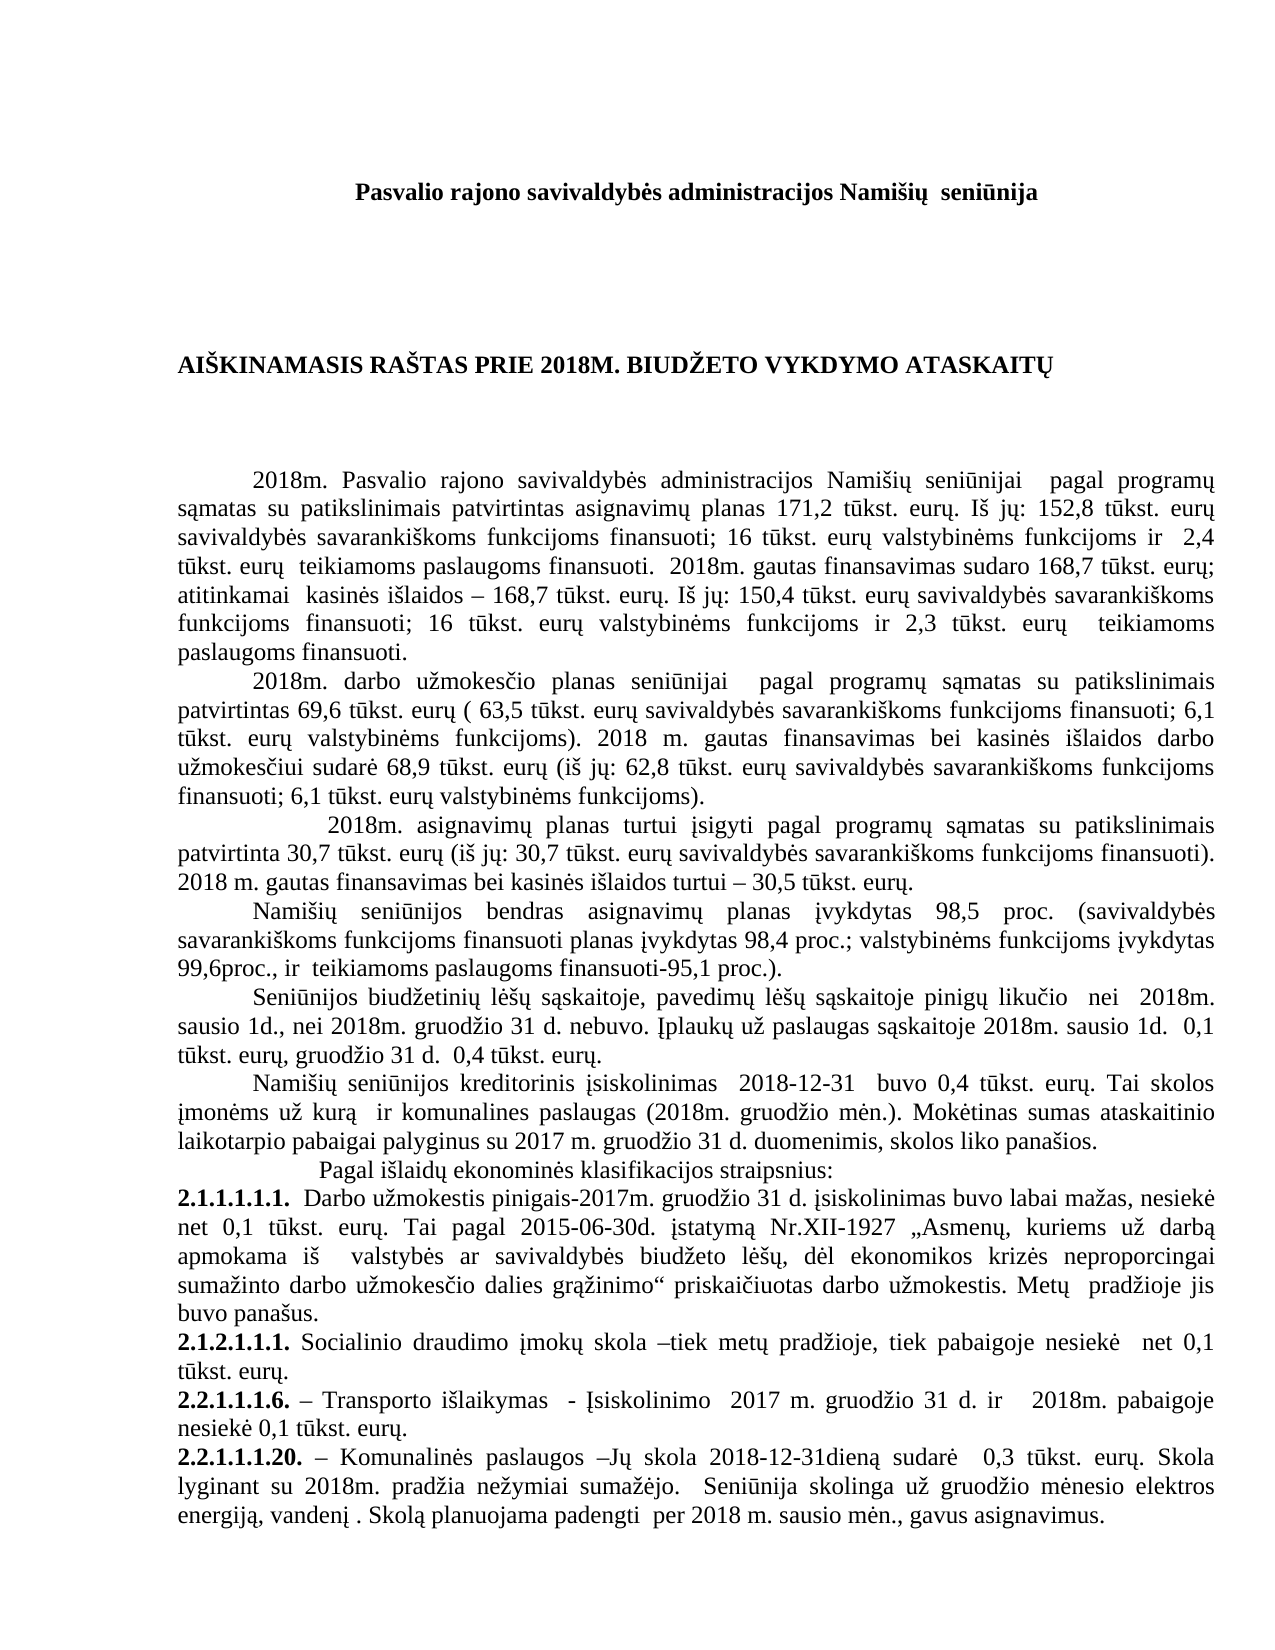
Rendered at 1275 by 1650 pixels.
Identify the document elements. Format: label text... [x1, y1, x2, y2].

text 2018m. darbo užmokesčio planas seniūnijai pagal programų sąmatas su patikslinimais patvirtintas 69,6 tūkst. eurų ( 63,5 tūkst. eurų savivaldybės savarankiškoms funkcijoms finansuoti; 6,1 tūkst. eurų valstybinėms funkcijoms). 2018 m. gautas finansavimas bei kasinės išlaidos darbo užmokesčiui sudarė 68,9 tūkst. eurų (iš jų: 62,8 tūkst. eurų savivaldybės savarankiškoms funkcijoms finansuoti; 6,1 tūkst. eurų valstybinėms funkcijoms). [177, 666, 1216, 810]
text Pagal išlaidų ekonominės klasifikacijos straipsnius: [177, 1155, 1216, 1183]
text 2.2.1.1.1.6. – Transporto išlaikymas - Įsiskolinimo 2017 m. gruodžio 31 d. ir 2018m. pabaigoje nesiekė 0,1 tūkst. eurų. [177, 1385, 1216, 1442]
text 2018m. asignavimų planas turtui įsigyti pagal programų sąmatas su patikslinimais patvirtinta 30,7 tūkst. eurų (iš jų: 30,7 tūkst. eurų savivaldybės savarankiškoms funkcijoms finansuoti). 2018 m. gautas finansavimas bei kasinės išlaidos turtui – 30,5 tūkst. eurų. [177, 810, 1216, 896]
text 2018m. Pasvalio rajono savivaldybės administracijos Namišių seniūnijai pagal programų sąmatas su patikslinimais patvirtintas asignavimų planas 171,2 tūkst. eurų. Iš jų: 152,8 tūkst. eurų savivaldybės savarankiškoms funkcijoms finansuoti; 16 tūkst. eurų valstybinėms funkcijoms ir 2,4 tūkst. eurų teikiamoms paslaugoms finansuoti. 2018m. gautas finansavimas sudaro 168,7 tūkst. eurų; atitinkamai kasinės išlaidos – 168,7 tūkst. eurų. Iš jų: 150,4 tūkst. eurų savivaldybės savarankiškoms funkcijoms finansuoti; 16 tūkst. eurų valstybinėms funkcijoms ir 2,3 tūkst. eurų teikiamoms paslaugoms finansuoti. [177, 465, 1216, 666]
text Seniūnijos biudžetinių lėšų sąskaitoje, pavedimų lėšų sąskaitoje pinigų likučio nei 2018m. sausio 1d., nei 2018m. gruodžio 31 d. nebuvo. Įplaukų už paslaugas sąskaitoje 2018m. sausio 1d. 0,1 tūkst. eurų, gruodžio 31 d. 0,4 tūkst. eurų. [177, 982, 1216, 1068]
text Namišių seniūnijos kreditorinis įsiskolinimas 2018-12-31 buvo 0,4 tūkst. eurų. Tai skolos įmonėms už kurą ir komunalines paslaugas (2018m. gruodžio mėn.). Mokėtinas sumas ataskaitinio laikotarpio pabaigai palyginus su 2017 m. gruodžio 31 d. duomenimis, skolos liko panašios. [177, 1068, 1216, 1155]
text 2.1.2.1.1.1. Socialinio draudimo įmokų skola –tiek metų pradžioje, tiek pabaigoje nesiekė net 0,1 tūkst. eurų. [177, 1327, 1216, 1385]
text 2.1.1.1.1.1. Darbo užmokestis pinigais-2017m. gruodžio 31 d. įsiskolinimas buvo labai mažas, nesiekė net 0,1 tūkst. eurų. Tai pagal 2015-06-30d. įstatymą Nr.XII-1927 „Asmenų, kuriems už darbą apmokama iš valstybės ar savivaldybės biudžeto lėšų, dėl ekonomikos krizės neproporcingai sumažinto darbo užmokesčio dalies grąžinimo“ priskaičiuotas darbo užmokestis. Metų pradžioje jis buvo panašus. [177, 1183, 1216, 1327]
text AIŠKINAMASIS RAŠTAS PRIE 2018M. BIUDŽETO VYKDYMO ATASKAITŲ [177, 350, 1216, 378]
text Namišių seniūnijos bendras asignavimų planas įvykdytas 98,5 proc. (savivaldybės savarankiškoms funkcijoms finansuoti planas įvykdytas 98,4 proc.; valstybinėms funkcijoms įvykdytas 99,6proc., ir teikiamoms paslaugoms finansuoti-95,1 proc.). [177, 896, 1216, 982]
text Pasvalio rajono savivaldybės administracijos Namišių seniūnija [177, 177, 1216, 206]
text 2.2.1.1.1.20. – Komunalinės paslaugos –Jų skola 2018-12-31dieną sudarė 0,3 tūkst. eurų. Skola lyginant su 2018m. pradžia nežymiai sumažėjo. Seniūnija skolinga už gruodžio mėnesio elektros energiją, vandenį . Skolą planuojama padengti per 2018 m. sausio mėn., gavus asignavimus. [177, 1442, 1216, 1528]
